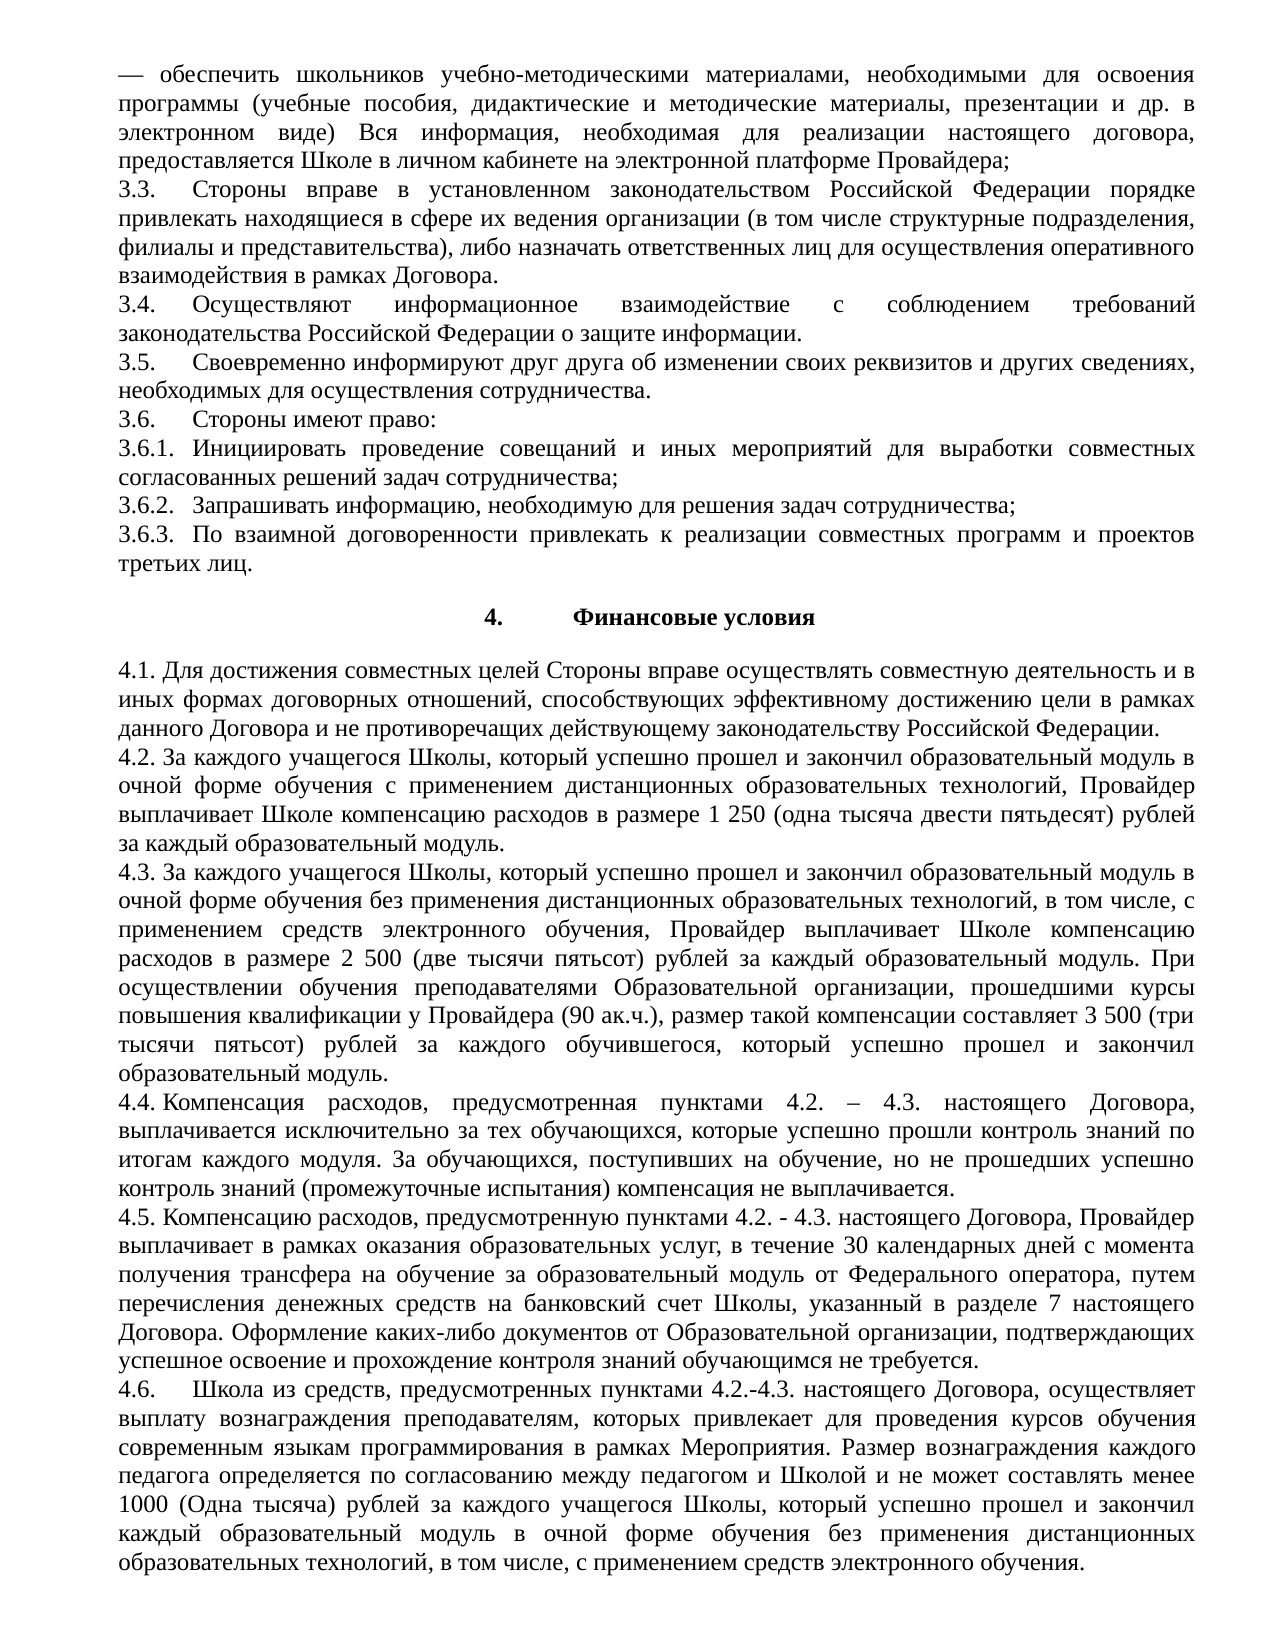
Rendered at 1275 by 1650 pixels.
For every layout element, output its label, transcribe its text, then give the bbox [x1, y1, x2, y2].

text 4.2. За каждого учащегося Школы, который успешно прошел и закончил образовательный модуль в очной форме обучения с применением дистанционных образовательных технологий, Провайдер выплачивает Школе компенсацию расходов в размере 1 250 (одна тысяча двести пятьдесят) рублей за каждый образовательный модуль. [118, 742, 1196, 857]
text 3.4. Осуществляют информационное взаимодействие с соблюдением требований законодательства Российской Федерации о защите информации. [118, 289, 1196, 347]
text 3.6.1. Инициировать проведение совещаний и иных мероприятий для выработки совместных согласованных решений задач сотрудничества; [118, 433, 1196, 490]
text 4.6. Школа из средств, предусмотренных пунктами 4.2.-4.3. настоящего Договора, осуществляет выплату вознаграждения преподавателям, которых привлекает для проведения курсов обучения современным языкам программирования в рамках Мероприятия. Размер вознаграждения каждого педагога определяется по согласованию между педагогом и Школой и не может составлять менее 1000 (Одна тысяча) рублей за каждого учащегося Школы, который успешно прошел и закончил каждый образовательный модуль в очной форме обучения без применения дистанционных образовательных технологий, в том числе, с применением средств электронного обучения. [118, 1374, 1196, 1575]
text 3.3. Стороны вправе в установленном законодательством Российской Федерации порядке привлекать находящиеся в сфере их ведения организации (в том числе структурные подразделения, филиалы и представительства), либо назначать ответственных лиц для осуществления оперативного взаимодействия в рамках Договора. [118, 174, 1196, 289]
text 3.6.3. По взаимной договоренности привлекать к реализации совместных программ и проектов третьих лиц. [118, 519, 1196, 577]
text 4.3. За каждого учащегося Школы, который успешно прошел и закончил образовательный модуль в очной форме обучения без применения дистанционных образовательных технологий, в том числе, с применением средств электронного обучения, Провайдер выплачивает Школе компенсацию расходов в размере 2 500 (две тысячи пятьсот) рублей за каждый образовательный модуль. При осуществлении обучения преподавателями Образовательной организации, прошедшими курсы повышения квалификации у Провайдера (90 ак.ч.), размер такой компенсации составляет 3 500 (три тысячи пятьсот) рублей за каждого обучившегося, который успешно прошел и закончил образовательный модуль. [118, 857, 1196, 1087]
text 4.4. Компенсация расходов, предусмотренная пунктами 4.2. – 4.3. настоящего Договора, выплачивается исключительно за тех обучающихся, которые успешно прошли контроль знаний по итогам каждого модуля. За обучающихся, поступивших на обучение, но не прошедших успешно контроль знаний (промежуточные испытания) компенсация не выплачивается. [118, 1087, 1196, 1202]
text 4.5. Компенсацию расходов, предусмотренную пунктами 4.2. - 4.3. настоящего Договора, Провайдер выплачивает в рамках оказания образовательных услуг, в течение 30 календарных дней с момента получения трансфера на обучение за образовательный модуль от Федерального оператора, путем перечисления денежных средств на банковский счет Школы, указанный в разделе 7 настоящего Договора. Оформление каких-либо документов от Образовательной организации, подтверждающих успешное освоение и прохождение контроля знаний обучающимся не требуется. [118, 1202, 1196, 1374]
subtitle Финансовые условия [103, 602, 1196, 630]
text 3.6.2. Запрашивать информацию, необходимую для решения задач сотрудничества; [118, 490, 1196, 519]
text — обеспечить школьников учебно-методическими материалами, необходимыми для освоения программы (учебные пособия, дидактические и методические материалы, презентации и др. в электронном виде) Вся информация, необходимая для реализации настоящего договора, предоставляется Школе в личном кабинете на электронной платформе Провайдера; [118, 59, 1196, 174]
text 3.6. Стороны имеют право: [118, 404, 1196, 433]
text 3.5. Своевременно информируют друг друга об изменении своих реквизитов и других сведениях, необходимых для осуществления сотрудничества. [118, 347, 1196, 404]
text 4.1. Для достижения совместных целей Стороны вправе осуществлять совместную деятельность и в иных формах договорных отношений, способствующих эффективному достижению цели в рамках данного Договора и не противоречащих действующему законодательству Российской Федерации. [118, 655, 1196, 742]
